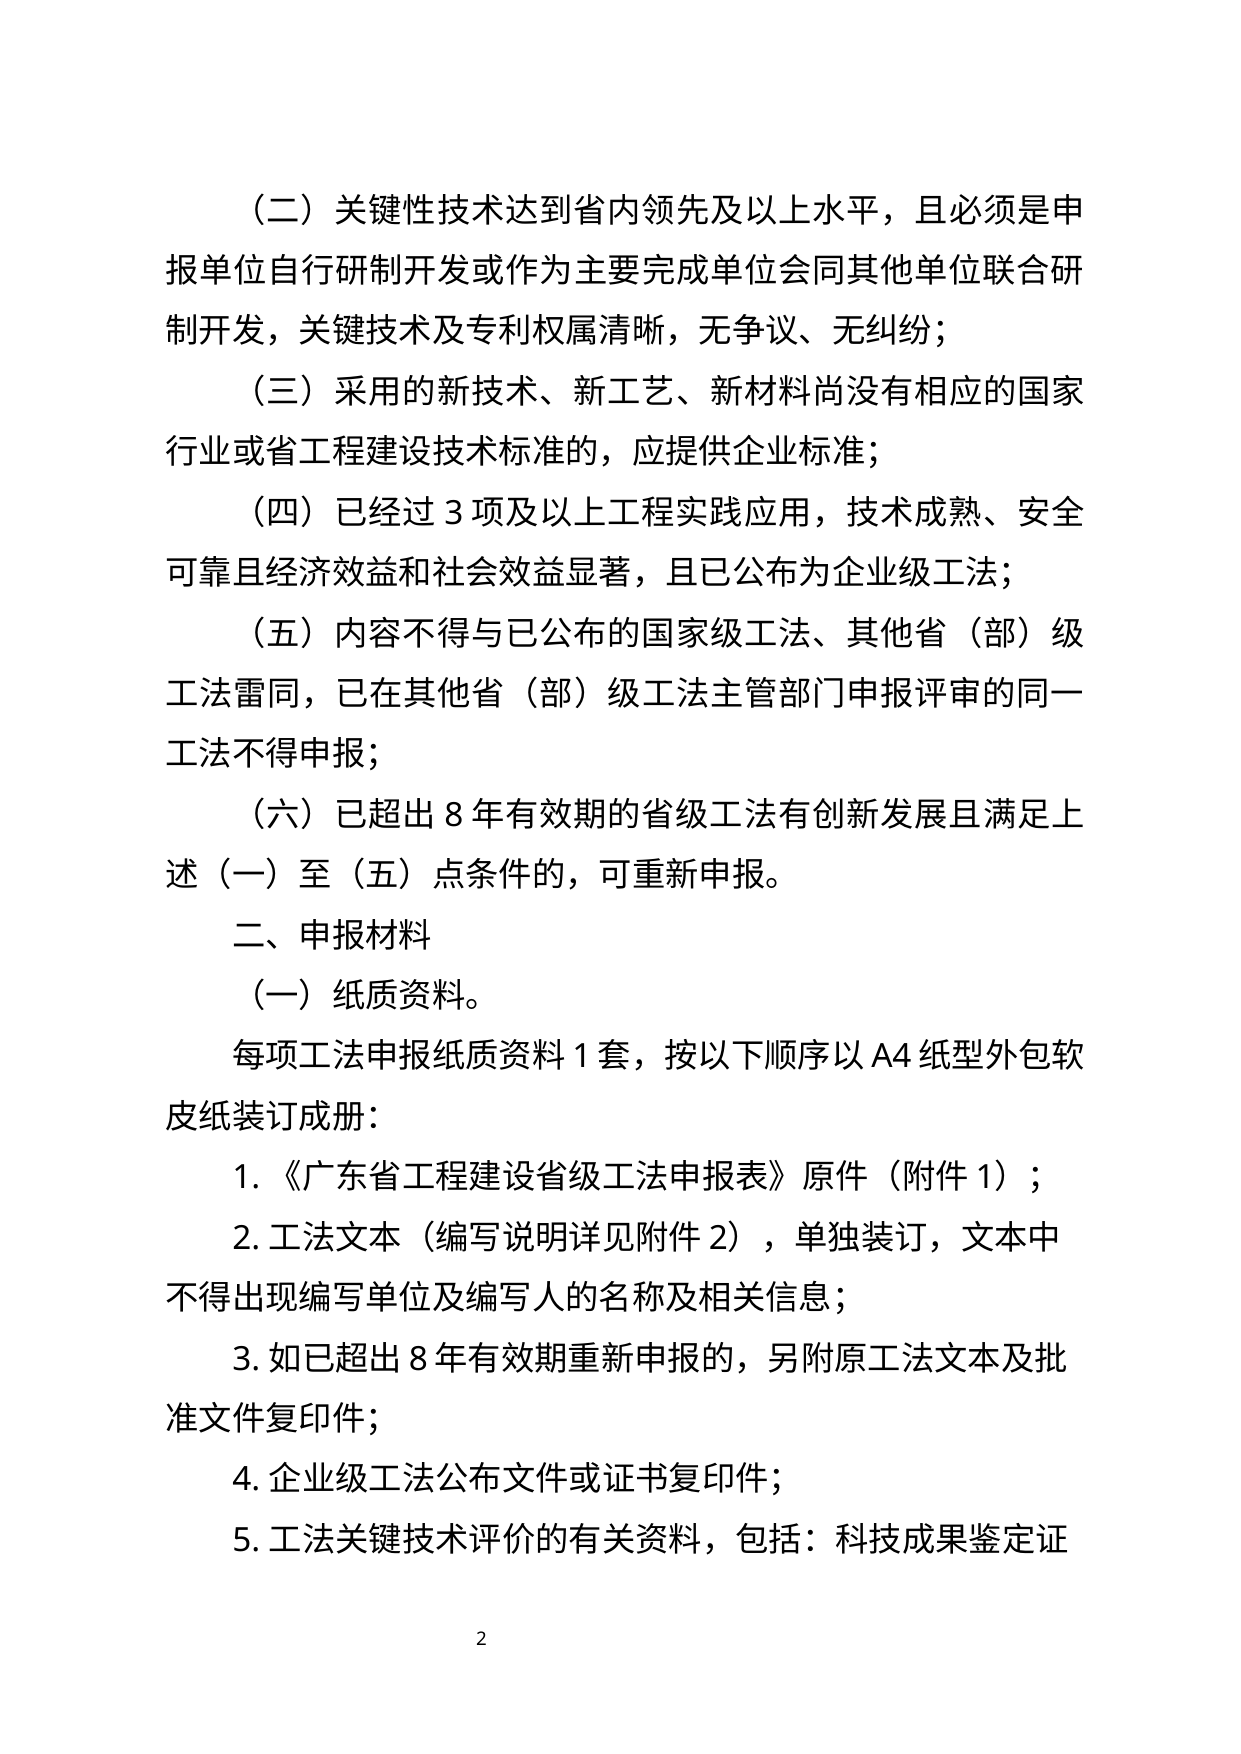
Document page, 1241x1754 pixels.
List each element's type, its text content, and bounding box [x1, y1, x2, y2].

text （五）内容不得与已公布的国家级工法、其他省（部）级工法雷同，已在其他省（部）级工法主管部门申报评审的同一工法不得申报； [165, 597, 1087, 778]
text 3. 如已超出8年有效期重新申报的，另附原工法文本及批准文件复印件； [165, 1322, 1087, 1442]
text （一）纸质资料。 [165, 959, 1087, 1019]
text 1. 《广东省工程建设省级工法申报表》原件（附件1）； [165, 1140, 1087, 1201]
text 二、申报材料 [165, 899, 1087, 959]
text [165, 1503, 1087, 1563]
text （四）已经过3项及以上工程实践应用，技术成熟、安全可靠且经济效益和社会效益显著，且已公布为企业级工法； [165, 476, 1087, 597]
text （三）采用的新技术、新工艺、新材料尚没有相应的国家、行业或省工程建设技术标准的，应提供企业标准； [165, 355, 1087, 476]
text 每项工法申报纸质资料1套，按以下顺序以A4纸型外包软皮纸装订成册： [165, 1019, 1087, 1140]
text 4. 企业级工法公布文件或证书复印件； [165, 1442, 1087, 1503]
text （二）关键性技术达到省内领先及以上水平，且必须是申报单位自行研制开发或作为主要完成单位会同其他单位联合研制开发，关键技术及专利权属清晰，无争议、无纠纷； [165, 174, 1087, 355]
text 2. 工法文本（编写说明详见附件2），单独装订，文本中不得出现编写单位及编写人的名称及相关信息； [165, 1201, 1087, 1322]
text （六）已超出8年有效期的省级工法有创新发展且满足上述（一）至（五）点条件的，可重新申报。 [165, 778, 1087, 899]
